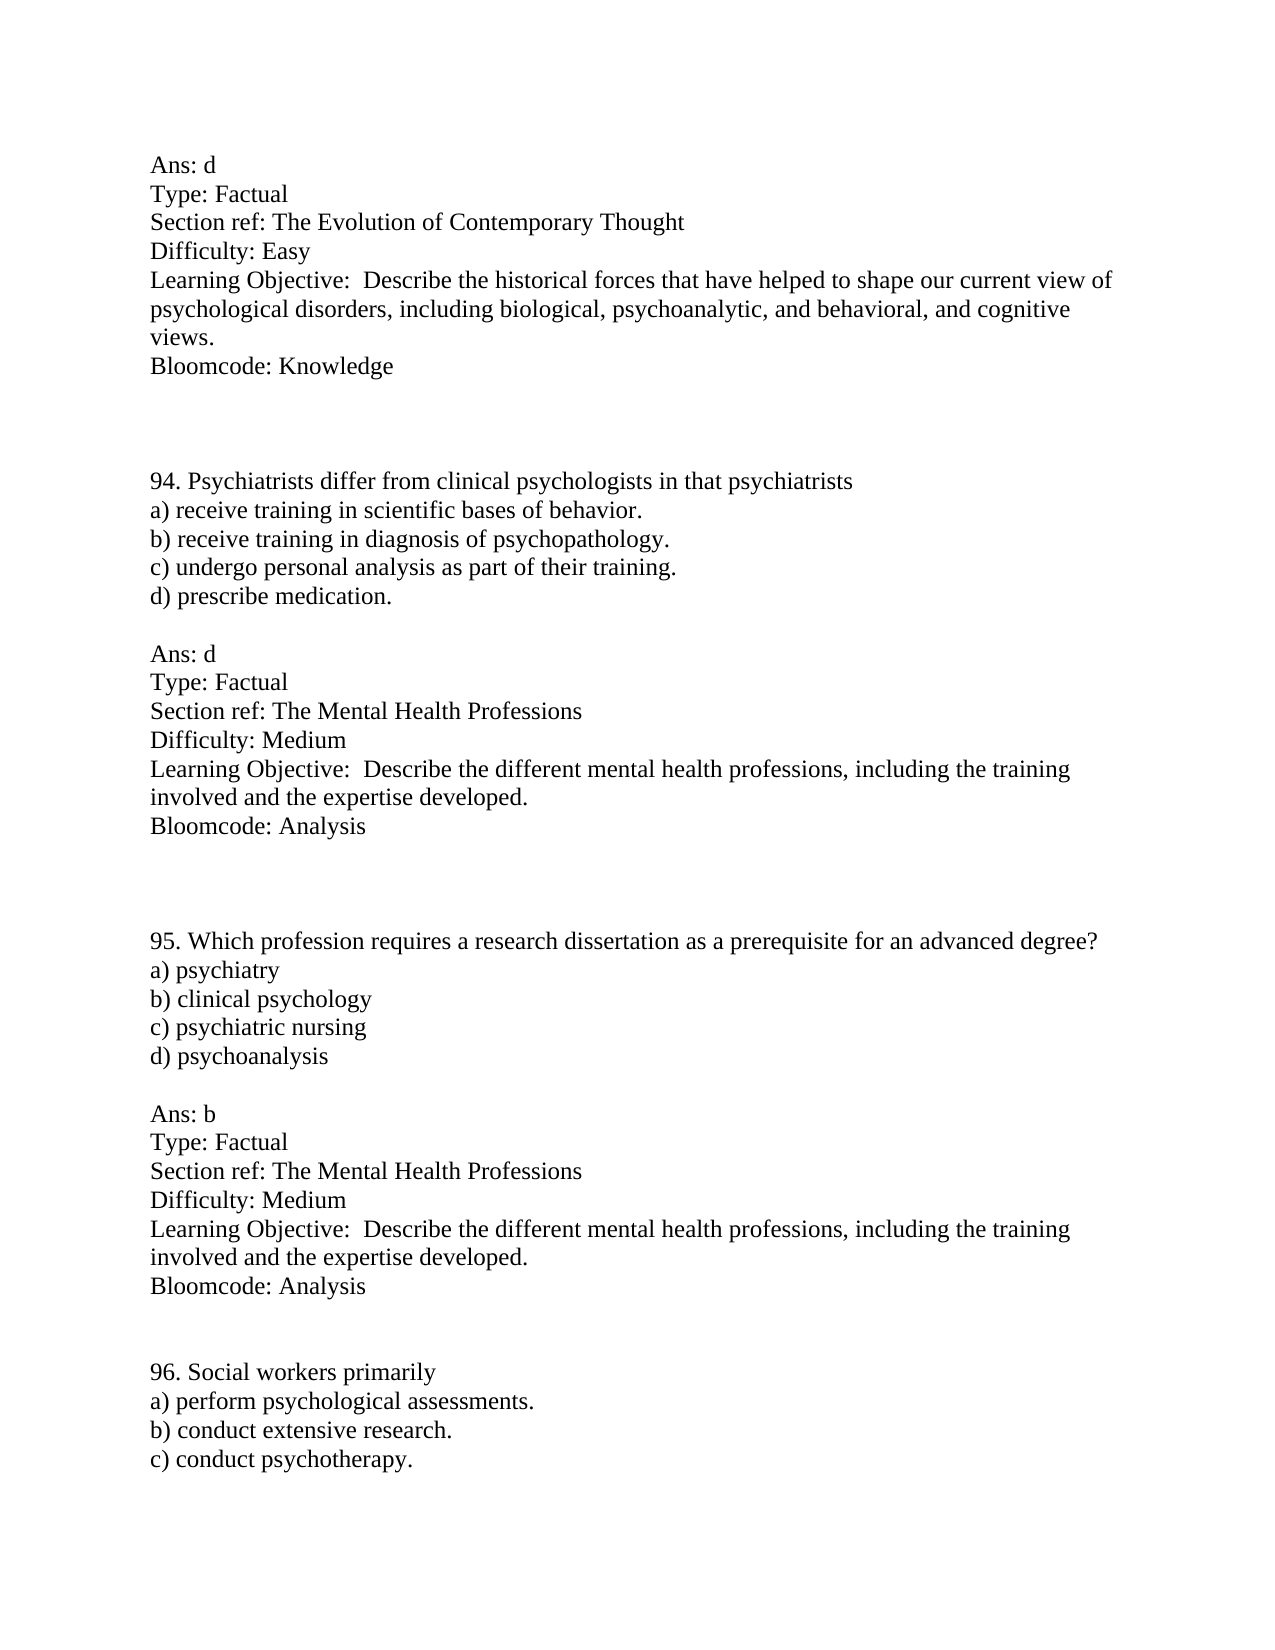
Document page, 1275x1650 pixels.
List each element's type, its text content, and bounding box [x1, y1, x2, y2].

text d) psychoanalysis [150, 1041, 1125, 1070]
text b) clinical psychology [150, 984, 1125, 1012]
text Type: Factual [150, 179, 1125, 207]
text a) psychiatry [150, 955, 1125, 984]
text a) perform psychological assessments. [150, 1386, 1125, 1415]
text c) psychiatric nursing [150, 1012, 1125, 1041]
text Bloomcode: Knowledge [150, 351, 1125, 380]
text c) undergo personal analysis as part of their training. [150, 552, 1125, 581]
text Difficulty: Medium [150, 725, 1125, 754]
text Section ref: The Evolution of Contemporary Thought [150, 207, 1125, 236]
text 96. Social workers primarily [150, 1357, 1125, 1386]
text b) receive training in diagnosis of psychopathology. [150, 524, 1125, 552]
text b) conduct extensive research. [150, 1415, 1125, 1444]
text d) prescribe medication. [150, 581, 1125, 610]
text Ans: b [150, 1099, 1125, 1127]
text Type: Factual [150, 1127, 1125, 1156]
text Bloomcode: Analysis [150, 1271, 1125, 1300]
text Learning Objective: Describe the different mental health professions, including the training involved and the expertise developed. [150, 754, 1125, 811]
text 95. Which profession requires a research dissertation as a prerequisite for an advanced degree? [150, 926, 1125, 955]
text Section ref: The Mental Health Professions [150, 1156, 1125, 1185]
text Bloomcode: Analysis [150, 811, 1125, 840]
text a) receive training in scientific bases of behavior. [150, 495, 1125, 524]
text c) conduct psychotherapy. [150, 1444, 1125, 1472]
text Ans: d [150, 150, 1125, 179]
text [150, 265, 1125, 351]
text Difficulty: Medium [150, 1185, 1125, 1214]
text Ans: d [150, 639, 1125, 667]
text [150, 1214, 1125, 1271]
text Type: Factual [150, 667, 1125, 696]
text Section ref: The Mental Health Professions [150, 696, 1125, 725]
text Difficulty: Easy [150, 236, 1125, 265]
text 94. Psychiatrists differ from clinical psychologists in that psychiatrists [150, 466, 1125, 495]
